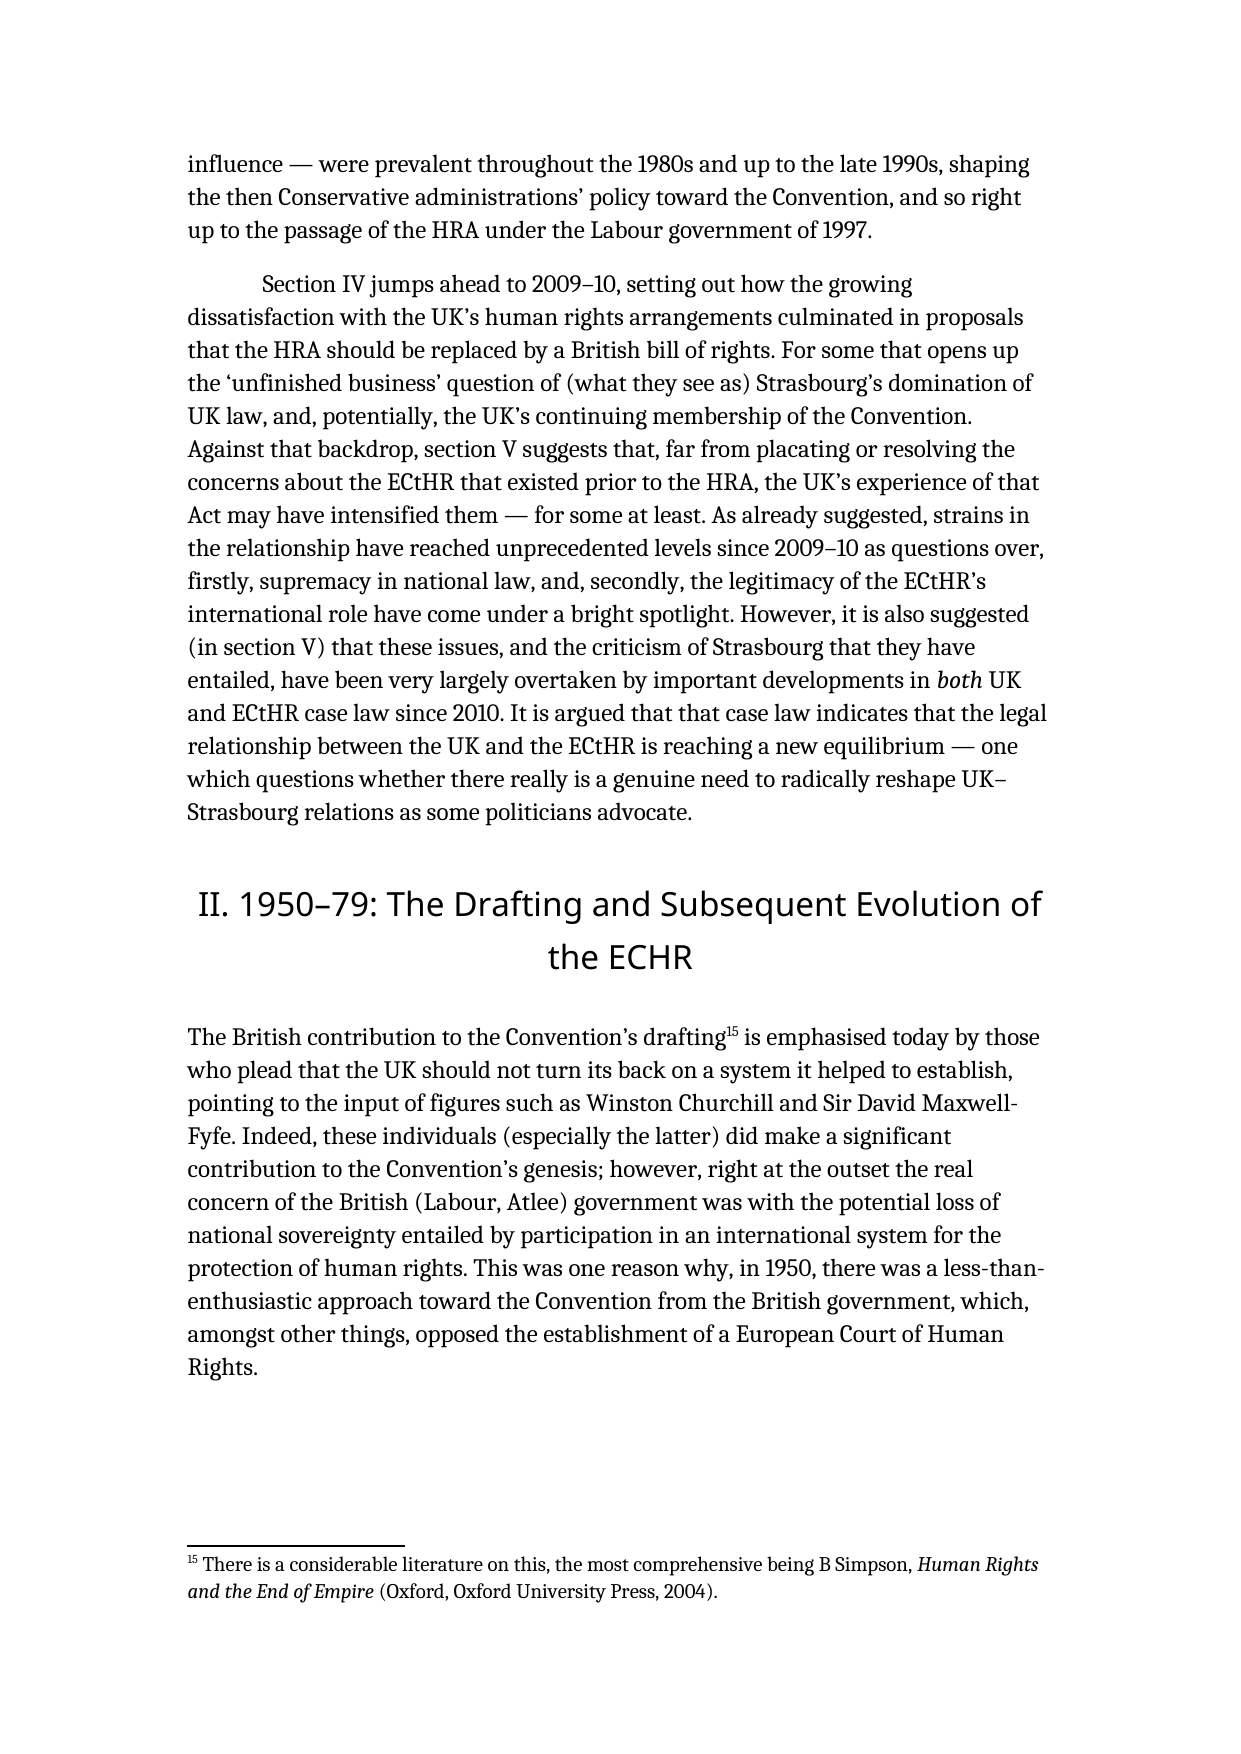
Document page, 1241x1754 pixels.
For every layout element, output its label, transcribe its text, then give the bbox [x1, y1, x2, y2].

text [187, 150, 1053, 245]
subtitle II. 1950–79: The Drafting and Subsequent Evolution of the ECHR [187, 881, 1053, 979]
text Section IV jumps ahead to 2009–10, setting out how the growing dissatisfaction with the UK’s human rights arrangements culminated in proposals that the HRA should be replaced by a British bill of rights. For some that opens up the ‘unfinished business’ question of (what they see as) Strasbourg’s domination of UK law, and, potentially, the UK’s continuing membership of the Convention. Against that backdrop, section V suggests that, far from placating or resolving the concerns about the ECtHR that existed prior to the HRA, the UK’s experience of that Act may have intensified them — for some at least. As already suggested, strains in the relationship have reached unprecedented levels since 2009–10 as questions over, firstly, supremacy in national law, and, secondly, the legitimacy of the ECtHR’s international role have come under a bright spotlight. However, it is also suggested (in section V) that these issues, and the criticism of Strasbourg that they have entailed, have been very largely overtaken by important developments in both UK and ECtHR case law since 2010. It is argued that that case law indicates that the legal relationship between the UK and the ECtHR is reaching a new equilibrium — one which questions whether there really is a genuine need to radically reshape UK–Strasbourg relations as some politicians advocate. [187, 270, 1053, 827]
text The British contribution to the Convention’s drafting is emphasised today by those who plead that the UK should not turn its back on a system it helped to establish, pointing to the input of figures such as Winston Churchill and Sir David Maxwell-Fyfe. Indeed, these individuals (especially the latter) did make a significant contribution to the Convention’s genesis; however, right at the outset the real concern of the British (Labour, Atlee) government was with the potential loss of national sovereignty entailed by participation in an international system for the protection of human rights. This was one reason why, in 1950, there was a less-than-enthusiastic approach toward the Convention from the British government, which, amongst other things, opposed the establishment of a European Court of Human Rights. [187, 1023, 1053, 1382]
